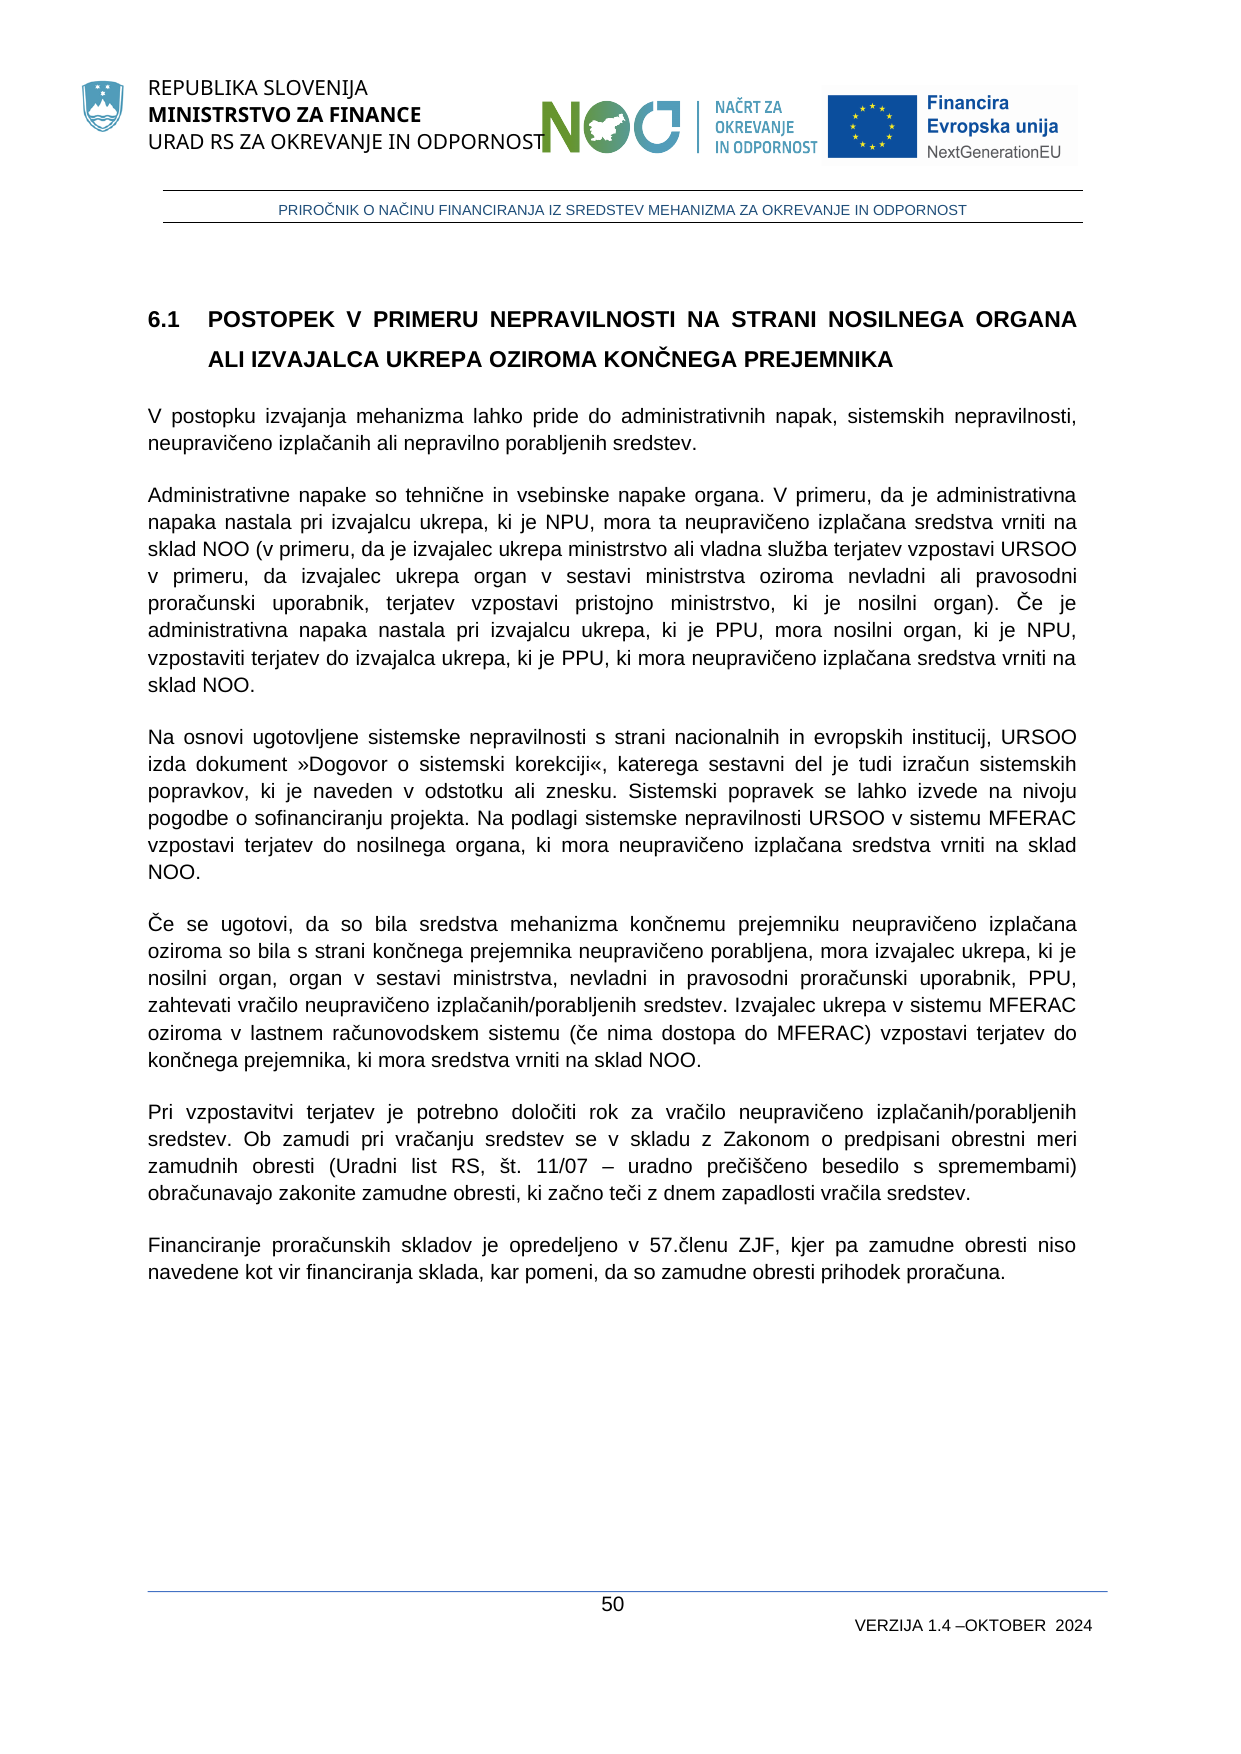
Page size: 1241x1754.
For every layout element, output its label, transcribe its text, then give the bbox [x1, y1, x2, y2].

text V postopku izvajanja mehanizma lahko pride do administrativnih napak, sistemskih nepravilnosti, neupravičeno izplačanih ali nepravilno porabljenih sredstev. [148, 402, 1078, 456]
text Na osnovi ugotovljene sistemske nepravilnosti s strani nacionalnih in evropskih institucij, URSOO izda dokument »Dogovor o sistemski korekciji«, katerega sestavni del je tudi izračun sistemskih popravkov, ki je naveden v odstotku ali znesku. Sistemski popravek se lahko izvede na nivoju pogodbe o sofinanciranju projekta. Na podlagi sistemske nepravilnosti URSOO v sistemu MFERAC vzpostavi terjatev do nosilnega organa, ki mora neupravičeno izplačana sredstva vrniti na sklad NOO. [148, 722, 1078, 885]
picture [542, 95, 818, 155]
picture [821, 85, 1078, 166]
text Pri vzpostavitvi terjatev je potrebno določiti rok za vračilo neupravičeno izplačanih/porabljenih sredstev. Ob zamudi pri vračanju sredstev se v skladu z Zakonom o predpisani obrestni meri zamudnih obresti (Uradni list RS, št. 11/07 – uradno prečiščeno besedilo s spremembami) obračunavajo zakonite zamudne obresti, ki začno teči z dnem zapadlosti vračila sredstev. [148, 1097, 1078, 1206]
subtitle Postopek v primeru nepravilnosti na strani nosilnega organa ali izvajalca ukrepA oziroma končnega prejemnika [148, 306, 1078, 372]
picture [76, 75, 127, 132]
text Če se ugotovi, da so bila sredstva mehanizma končnemu prejemniku neupravičeno izplačana oziroma so bila s strani končnega prejemnika neupravičeno porabljena, mora izvajalec ukrepa, ki je nosilni organ, organ v sestavi ministrstva, nevladni in pravosodni proračunski uporabnik, PPU, zahtevati vračilo neupravičeno izplačanih/porabljenih sredstev. Izvajalec ukrepa v sistemu MFERAC oziroma v lastnem računovodskem sistemu (če nima dostopa do MFERAC) vzpostavi terjatev do končnega prejemnika, ki mora sredstva vrniti na sklad NOO. [148, 910, 1078, 1072]
text Financiranje proračunskih skladov je opredeljeno v 57.členu ZJF, kjer pa zamudne obresti niso navedene kot vir financiranja sklada, kar pomeni, da so zamudne obresti prihodek proračuna. [148, 1231, 1078, 1285]
text Administrativne napake so tehnične in vsebinske napake organa. V primeru, da je administrativna napaka nastala pri izvajalcu ukrepa, ki je NPU, mora ta neupravičeno izplačana sredstva vrniti na sklad NOO (v primeru, da je izvajalec ukrepa ministrstvo ali vladna služba terjatev vzpostavi URSOO v primeru, da izvajalec ukrepa organ v sestavi ministrstva oziroma nevladni ali pravosodni proračunski uporabnik, terjatev vzpostavi pristojno ministrstvo, ki je nosilni organ). Če je administrativna napaka nastala pri izvajalcu ukrepa, ki je PPU, mora nosilni organ, ki je NPU, vzpostaviti terjatev do izvajalca ukrepa, ki je PPU, ki mora neupravičeno izplačana sredstva vrniti na sklad NOO. [148, 481, 1078, 697]
